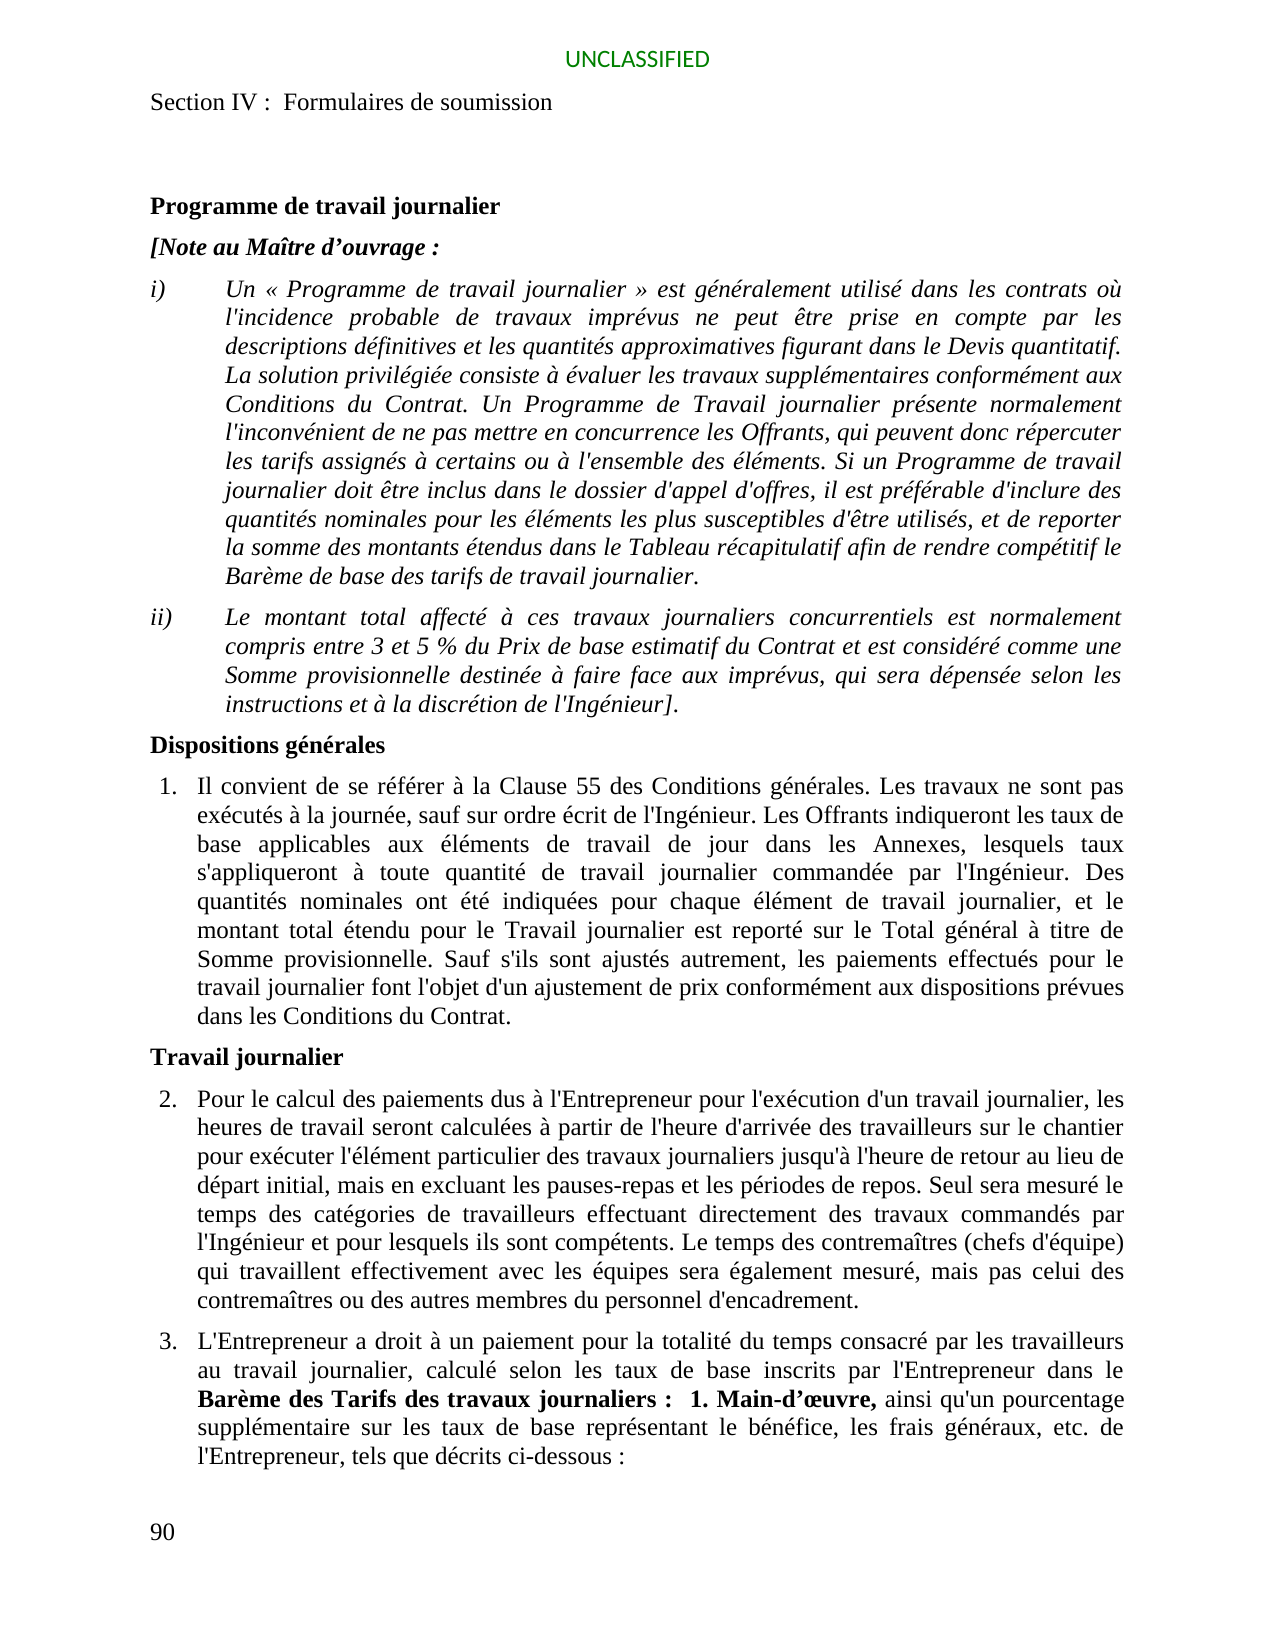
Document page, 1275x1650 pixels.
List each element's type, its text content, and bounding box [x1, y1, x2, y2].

text ii) Le montant total affecté à ces travaux journaliers concurrentiels est normalement compris entre 3 et 5 % du Prix de base estimatif du Contrat et est considéré comme une Somme provisionnelle destinée à faire face aux imprévus, qui sera dépensée selon les instructions et à la discrétion de l'Ingénieur]. [150, 602, 1125, 717]
text Dispositions générales [150, 730, 1125, 759]
text [Note au Maître d’ouvrage : [150, 232, 1125, 261]
text Programme de travail journalier [150, 191, 1125, 220]
list Pour le calcul des paiements dus à l'Entrepreneur pour l'exécution d'un travail journalier, les heures de travail seront calculées à partir de l'heure d'arrivée des travailleurs sur le chantier pour exécuter l'élément particulier des travaux journaliers jusqu'à l'heure de retour au lieu de départ initial, mais en excluant les pauses-repas et les périodes de repos. Seul sera mesuré le temps des catégories de travailleurs effectuant directement des travaux commandés par l'Ingénieur et pour lesquels ils sont compétents. Le temps des contremaîtres (chefs d'équipe) qui travaillent effectivement avec les équipes sera également mesuré, mais pas celui des contremaîtres ou des autres membres du personnel d'encadrement. [159, 1084, 1125, 1314]
list L'Entrepreneur a droit à un paiement pour la totalité du temps consacré par les travailleurs au travail journalier, calculé selon les taux de base inscrits par l'Entrepreneur dans le Barème des Tarifs des travaux journaliers : 1. Main-d’œuvre, ainsi qu'un pourcentage supplémentaire sur les taux de base représentant le bénéfice, les frais généraux, etc. de l'Entrepreneur, tels que décrits ci-dessous : [159, 1326, 1125, 1470]
text Travail journalier [150, 1042, 1125, 1071]
text i) Un « Programme de travail journalier » est généralement utilisé dans les contrats où l'incidence probable de travaux imprévus ne peut être prise en compte par les descriptions définitives et les quantités approximatives figurant dans le Devis quantitatif. La solution privilégiée consiste à évaluer les travaux supplémentaires conformément aux Conditions du Contrat. Un Programme de Travail journalier présente normalement l'inconvénient de ne pas mettre en concurrence les Offrants, qui peuvent donc répercuter les tarifs assignés à certains ou à l'ensemble des éléments. Si un Programme de travail journalier doit être inclus dans le dossier d'appel d'offres, il est préférable d'inclure des quantités nominales pour les éléments les plus susceptibles d'être utilisés, et de reporter la somme des montants étendus dans le Tableau récapitulatif afin de rendre compétitif le Barème de base des tarifs de travail journalier. [150, 274, 1125, 590]
list Il convient de se référer à la Clause 55 des Conditions générales. Les travaux ne sont pas exécutés à la journée, sauf sur ordre écrit de l'Ingénieur. Les Offrants indiqueront les taux de base applicables aux éléments de travail de jour dans les Annexes, lesquels taux s'appliqueront à toute quantité de travail journalier commandée par l'Ingénieur. Des quantités nominales ont été indiquées pour chaque élément de travail journalier, et le montant total étendu pour le Travail journalier est reporté sur le Total général à titre de Somme provisionnelle. Sauf s'ils sont ajustés autrement, les paiements effectués pour le travail journalier font l'objet d'un ajustement de prix conformément aux dispositions prévues dans les Conditions du Contrat. [159, 771, 1125, 1030]
